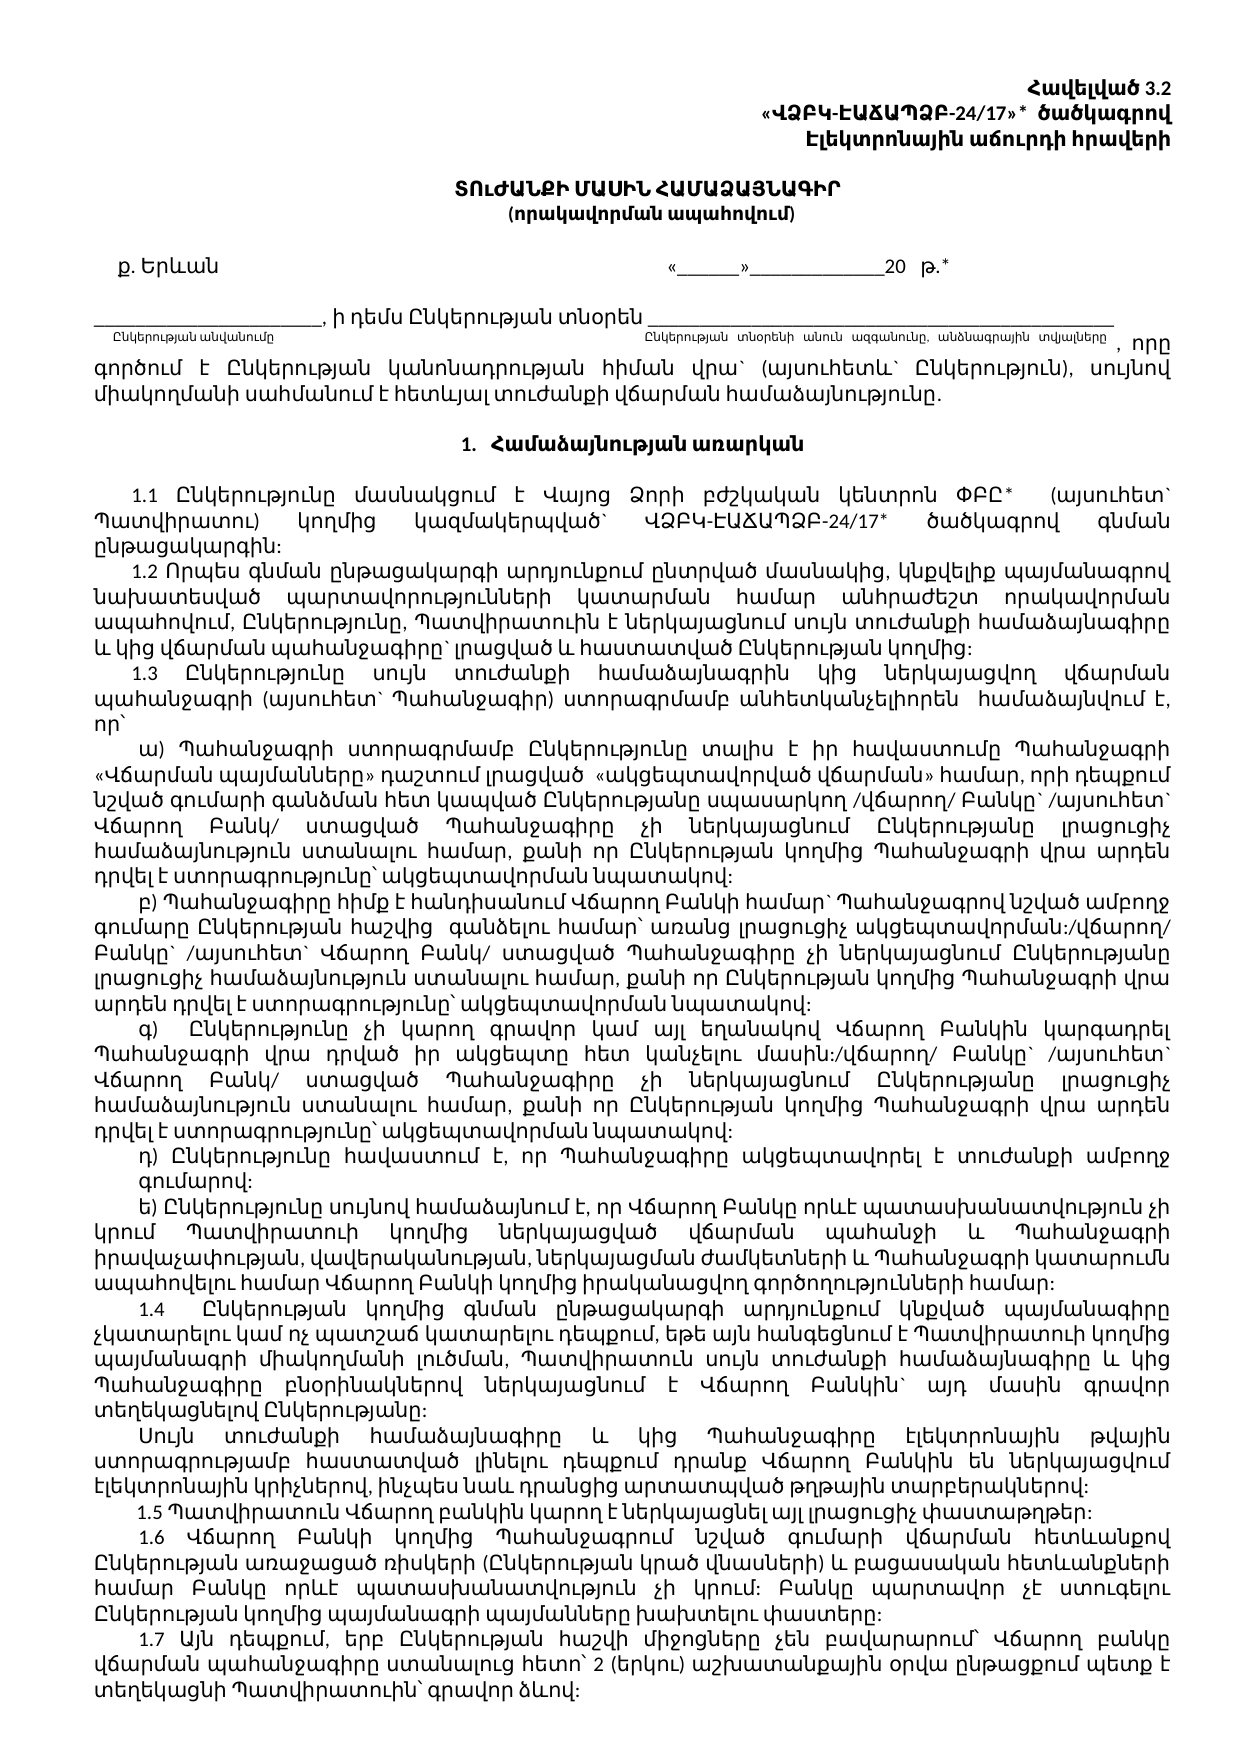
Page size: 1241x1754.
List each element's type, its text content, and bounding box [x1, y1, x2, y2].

text բ) Պահանջագիրը հիմք է հանդիսանում Վճարող Բանկի համար` Պահանջագրով նշված ամբողջ գումարը Ընկերության հաշվից գանձելու համար՝ առանց լրացուցիչ ակցեպտավորման:/վճարող/ Բանկը` /այսուհետ` Վճարող Բանկ/ ստացված Պահանջագիրը չի ներկայացնում Ընկերությանը լրացուցիչ համաձայնություն ստանալու համար, քանի որ Ընկերության կողմից Պահանջագրի վրա արդեն դրվել է ստորագրությունը՝ ակցեպտավորման նպատակով: [94, 889, 1171, 1016]
text ______________________, ի դեմս Ընկերության տնօրեն _____________________________________________ [94, 304, 1171, 330]
text 1.7 Այն դեպքում, երբ Ընկերության հաշվի միջոցները չեն բավարարում՝ Վճարող բանկը վճարման պահանջագիրը ստանալուց հետո՝ 2 (երկու) աշխատանքային օրվա ընթացքում պետք է տեղեկացնի Պատվիրատուին՝ գրավոր ձևով: [94, 1626, 1171, 1702]
text 1.3 Ընկերությունը սույն տուժանքի համաձայնագրին կից ներկայացվող վճարման պահանջագրի (այսուհետ` Պահանջագիր) ստորագրմամբ անհետկանչելիորեն համաձայնվում է, որ՝ [94, 660, 1171, 737]
text 1.2 Որպես գնման ընթացակարգի արդյունքում ընտրված մասնակից, կնքվելիք պայմանագրով նախատեսված պարտավորությունների կատարման համար անհրաժեշտ որակավորման ապահովում, Ընկերությունը, Պատվիրատուին է ներկայացնում սույն տուժանքի համաձայնագիրը և կից վճարման պահանջագիրը` լրացված և հաստատված Ընկերության կողմից: [94, 559, 1171, 660]
text ե) Ընկերությունը սույնով համաձայնում է, որ Վճարող Բանկը որևէ պատասխանատվություն չի կրում Պատվիրատուի կողմից ներկայացված վճարման պահանջի և Պահանջագրի իրավաչափության, վավերականության, ներկայացման ժամկետների և Պահանջագրի կատարումն ապահովելու համար Վճարող Բանկի կողմից իրականացվող գործողությունների համար: [94, 1194, 1171, 1296]
text 1.4 Ընկերության կողմից գնման ընթացակարգի արդյունքում կնքված պայմանագիրը չկատարելու կամ ոչ պատշաճ կատարելու դեպքում, եթե այն հանգեցնում է Պատվիրատուի կողմից պայմանագրի միակողմանի լուծման, Պատվիրատուն սույն տուժանքի համաձայնագիրը և կից Պահանջագիրը բնօրինակներով ներկայացնում է Վճարող Բանկին` այդ մասին գրավոր տեղեկացնելով Ընկերությանը: [94, 1296, 1171, 1423]
text 1.5 Պատվիրատուն Վճարող բանկին կարող է ներկայացնել այլ լրացուցիչ փաստաթղթեր: [94, 1499, 1171, 1524]
text Սույն տուժանքի համաձայնագիրը և կից Պահանջագիրը էլեկտրոնային թվային ստորագրությամբ հաստատված լինելու դեպքում դրանք Վճարող Բանկին են ներկայացվում էլեկտրոնային կրիչներով, ինչպես նաև դրանցից արտատպված թղթային տարբերակներով: [94, 1423, 1171, 1499]
text «ՎՁԲԿ-ԷԱՃԱՊՁԲ-24/17»* ծածկագրով [94, 100, 1171, 126]
text դ) Ընկերությունը հավաստում է, որ Պահանջագիրը ակցեպտավորել է տուժանքի ամբողջ գումարով: [138, 1143, 1171, 1194]
text գ) Ընկերությունը չի կարող գրավոր կամ այլ եղանակով Վճարող Բանկին կարգադրել Պահանջագրի վրա դրված իր ակցեպտը հետ կանչելու մասին:/վճարող/ Բանկը` /այսուհետ` Վճարող Բանկ/ ստացված Պահանջագիրը չի ներկայացնում Ընկերությանը լրացուցիչ համաձայնություն ստանալու համար, քանի որ Ընկերության կողմից Պահանջագրի վրա արդեն դրվել է ստորագրությունը՝ ակցեպտավորման նպատակով: [94, 1016, 1171, 1143]
text ՏՈւԺԱՆՔԻ ՄԱՍԻՆ ՀԱՄԱՁԱՅՆԱԳԻՐ [94, 177, 1171, 202]
text 1.1 Ընկերությունը մասնակցում է Վայոց Ձորի բժշկական կենտրոն ՓԲԸ* (այսուհետ` Պատվիրատու) կողմից կազմակերպված` ՎՁԲԿ-ԷԱՃԱՊՁԲ-24/17* ծածկագրով գնման ընթացակարգին: [94, 482, 1171, 559]
text (որակավորման ապահովում) [94, 202, 1171, 225]
text 1. Համաձայնության առարկան [94, 432, 1171, 457]
text Հավելված 3.2 [94, 75, 1171, 100]
text Էլեկտրոնային աճուրդի հրավերի [94, 126, 1171, 151]
text ք. Երևան «______»_____________20 թ.* [94, 254, 1171, 279]
text ա) Պահանջագրի ստորագրմամբ Ընկերությունը տալիս է իր հավաստումը Պահանջագրի «Վճարման պայմանները» դաշտում լրացված «ակցեպտավորված վճարման» համար, որի դեպքում նշված գումարի գանձման հետ կապված Ընկերությանը սպասարկող /վճարող/ Բանկը` /այսուհետ` Վճարող Բանկ/ ստացված Պահանջագիրը չի ներկայացնում Ընկերությանը լրացուցիչ համաձայնություն ստանալու համար, քանի որ Ընկերության կողմից Պահանջագրի վրա արդեն դրվել է ստորագրությունը՝ ակցեպտավորման նպատակով: [94, 737, 1171, 889]
text 1.6 Վճարող Բանկի կողմից Պահանջագրում նշված գումարի վճարման հետևանքով Ընկերության առաջացած ռիսկերի (Ընկերության կրած վնասների) և բացասական հետևանքների համար Բանկը որևէ պատասխանատվություն չի կրում: Բանկը պարտավոր չէ ստուգելու Ընկերության կողմից պայմանագրի պայմանները խախտելու փաստերը: [94, 1524, 1171, 1626]
text Ընկերության անվանումը Ընկերության տնօրենի անուն ազգանունը, անձնագրային տվյալները , որը գործում է Ընկերության կանոնադրության հիման վրա` (այսուհետև` Ընկերություն), սույնով միակողմանի սահմանում է հետևյալ տուժանքի վճարման համաձայնությունը. [94, 330, 1171, 406]
